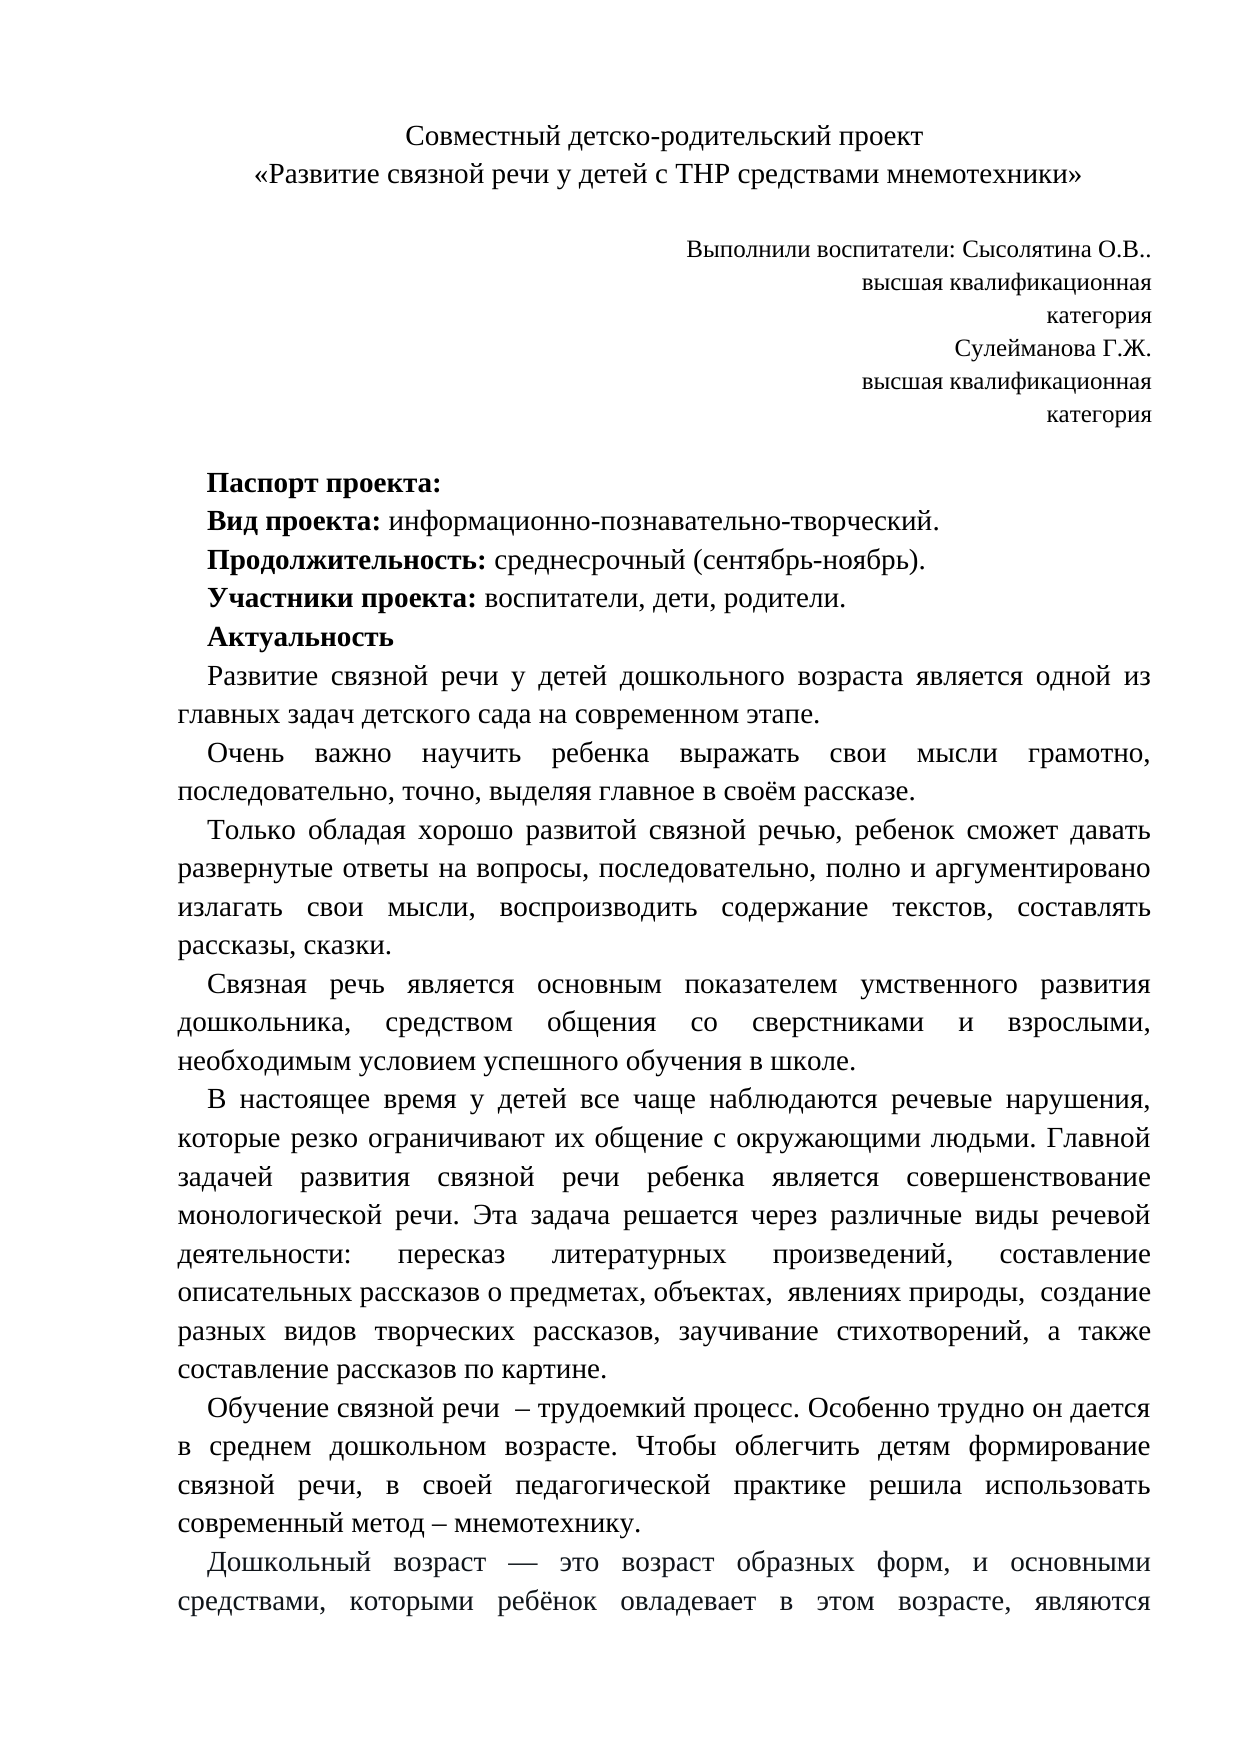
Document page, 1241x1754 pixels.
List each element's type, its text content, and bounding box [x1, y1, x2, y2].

text категория [177, 399, 1152, 428]
text Вид проекта: информационно-познавательно-творческий. [177, 503, 1152, 537]
text Только обладая хорошо развитой связной речью, ребенок сможет давать развернутые ответы на вопросы, последовательно, полно и аргументировано излагать свои мысли, воспроизводить содержание текстов, составлять рассказы, сказки. [177, 812, 1152, 961]
text Обучение связной речи – трудоемкий процесс. Особенно трудно он дается в среднем дошкольном возрасте. Чтобы облегчить детям формирование связной речи, в своей педагогической практике решила использовать современный метод – мнемотехнику. [177, 1390, 1152, 1539]
text высшая квалификационная категория [177, 267, 1152, 328]
text В настоящее время у детей все чаще наблюдаются речевые нарушения, которые резко ограничивают их общение с окружающими людьми. Главной задачей развития связной речи ребенка является совершенствование монологической речи. Эта задача решается через различные виды речевой деятельности: пересказ литературных произведений, составление описательных рассказов о предметах, объектах, явлениях природы, создание разных видов творческих рассказов, заучивание стихотворений, а также составление рассказов по картине. [177, 1082, 1152, 1385]
text Участники проекта: воспитатели, дети, родители. [177, 581, 1152, 614]
text Развитие связной речи у детей дошкольного возраста является одной из главных задач детского сада на современном этапе. [177, 658, 1152, 730]
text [177, 1544, 1152, 1616]
text Сулейманова Г.Ж. [177, 333, 1152, 362]
text высшая квалификационная [177, 366, 1152, 394]
text «Развитие связной речи у детей с ТНР средствами мнемотехники» [177, 157, 1152, 190]
text Актуальность [177, 619, 1152, 653]
text Продолжительность: среднесрочный (сентябрь-ноябрь). [177, 542, 1152, 576]
text Связная речь является основным показателем умственного развития дошкольника, средством общения со сверстниками и взрослыми, необходимым условием успешного обучения в школе. [177, 966, 1152, 1077]
text Паспорт проекта: [177, 465, 1152, 498]
text Выполнили воспитатели: Сысолятина О.В.. [177, 234, 1152, 262]
text Совместный детско-родительский проект [177, 118, 1152, 152]
text Очень важно научить ребенка выражать свои мысли грамотно, последовательно, точно, выделяя главное в своём рассказе. [177, 735, 1152, 807]
